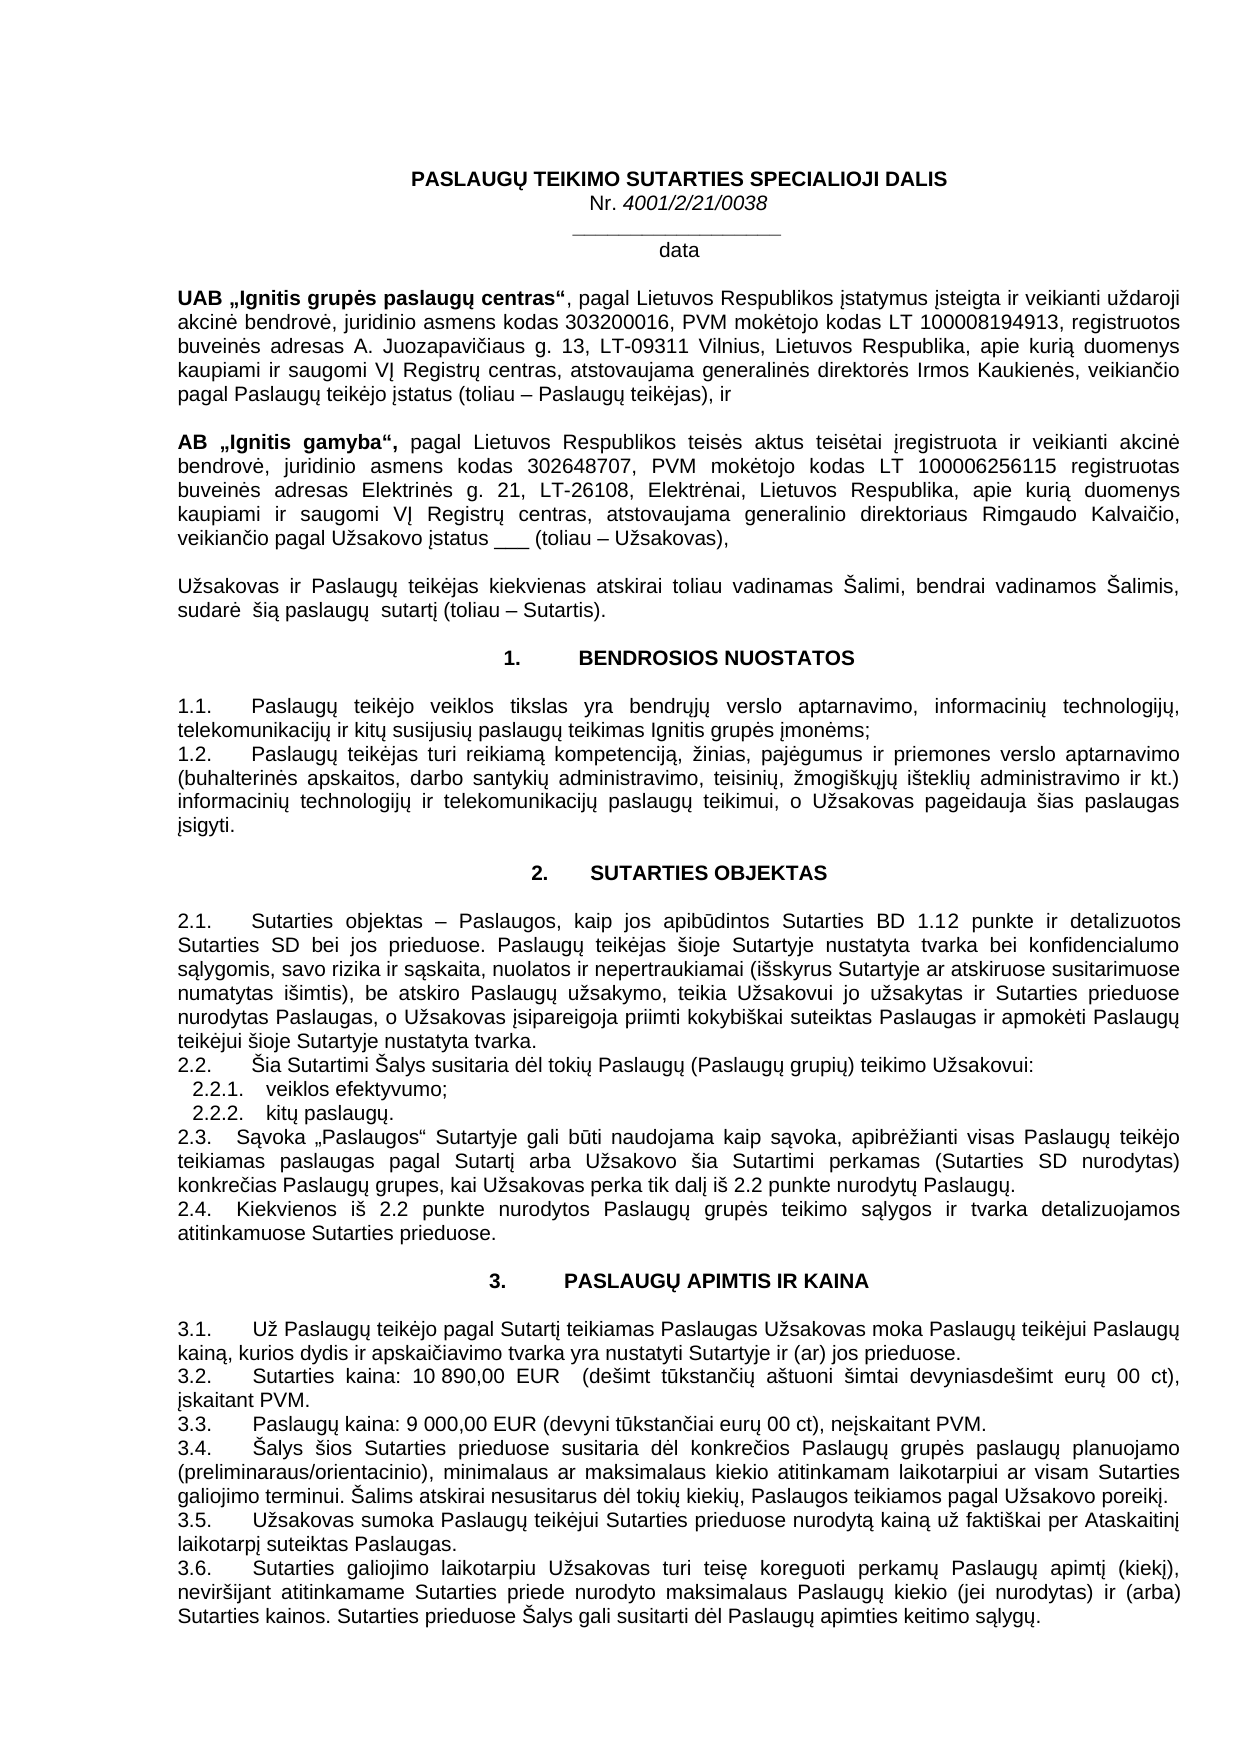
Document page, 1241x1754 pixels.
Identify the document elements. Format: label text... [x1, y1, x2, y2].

list PASLAUGŲ APIMTIS IR KAINA [177, 1268, 1181, 1292]
list Šalys šios Sutarties prieduose susitaria dėl konkrečios Paslaugų grupės paslaugų planuojamo (preliminaraus/orientacinio), minimalaus ar maksimalaus kiekio atitinkamam laikotarpiui ar visam Sutarties galiojimo terminui. Šalims atskirai nesusitarus dėl tokių kiekių, Paslaugos teikiamos pagal Užsakovo poreikį. [177, 1436, 1181, 1508]
list BENDROSIOS NUOSTATOS [177, 646, 1181, 669]
list Sutarties kaina: 10 890,00 EUR (dešimt tūkstančių aštuoni šimtai devyniasdešimt eurų 00 ct), įskaitant PVM. [177, 1364, 1181, 1412]
text PASLAUGŲ TEIKIMO SUTARTIES SPECIALIOJI DALIS [177, 166, 1181, 190]
text Nr. 4001/2/21/0038 [177, 190, 1181, 214]
list kitų paslaugų. [192, 1101, 1181, 1125]
list veiklos efektyvumo; [192, 1077, 1181, 1101]
list SUTARTIES OBJEKTAS [177, 861, 1181, 885]
list Paslaugų teikėjas turi reikiamą kompetenciją, žinias, pajėgumus ir priemones verslo aptarnavimo (buhalterinės apskaitos, darbo santykių administravimo, teisinių, žmogiškųjų išteklių administravimo ir kt.) informacinių technologijų ir telekomunikacijų paslaugų teikimui, o Užsakovas pageidauja šias paslaugas įsigyti. [177, 741, 1181, 837]
list Sutarties galiojimo laikotarpiu Užsakovas turi teisę koreguoti perkamų Paslaugų apimtį (kiekį), neviršijant atitinkamame Sutarties priede nurodyto maksimalaus Paslaugų kiekio (jei nurodytas) ir (arba) Sutarties kainos. Sutarties prieduose Šalys gali susitarti dėl Paslaugų apimties keitimo sąlygų. [177, 1556, 1181, 1628]
list Užsakovas ir Paslaugų teikėjas kiekvienas atskirai toliau vadinamas Šalimi, bendrai vadinamos Šalimis, sudarė šią paslaugų sutartį (toliau – Sutartis). [177, 574, 1181, 622]
list Sąvoka „Paslaugos“ Sutartyje gali būti naudojama kaip sąvoka, apibrėžianti visas Paslaugų teikėjo teikiamas paslaugas pagal Sutartį arba Užsakovo šia Sutartimi perkamas (Sutarties SD nurodytas) konkrečias Paslaugų grupes, kai Užsakovas perka tik dalį iš 2.2 punkte nurodytų Paslaugų. [177, 1125, 1181, 1197]
list Paslaugų kaina: 9 000,00 EUR (devyni tūkstančiai eurų 00 ct), neįskaitant PVM. [177, 1412, 1181, 1436]
text AB „Ignitis gamyba“, pagal Lietuvos Respublikos teisės aktus teisėtai įregistruota ir veikianti akcinė bendrovė, juridinio asmens kodas 302648707, PVM mokėtojo kodas LT 100006256115 registruotas buveinės adresas Elektrinės g. 21, LT-26108, Elektrėnai, Lietuvos Respublika, apie kurią duomenys kaupiami ir saugomi VĮ Registrų centras, atstovaujama generalinio direktoriaus Rimgaudo Kalvaičio, veikiančio pagal Užsakovo įstatus ___ (toliau – Užsakovas), [177, 430, 1181, 550]
text data [177, 238, 1181, 262]
list Kiekvienos iš 2.2 punkte nurodytos Paslaugų grupės teikimo sąlygos ir tvarka detalizuojamos atitinkamuose Sutarties prieduose. [177, 1197, 1181, 1244]
list Užsakovas sumoka Paslaugų teikėjui Sutarties prieduose nurodytą kainą už faktiškai per Ataskaitinį laikotarpį suteiktas Paslaugas. [177, 1508, 1181, 1556]
text UAB „Ignitis grupės paslaugų centras“, pagal Lietuvos Respublikos įstatymus įsteigta ir veikianti uždaroji akcinė bendrovė, juridinio asmens kodas 303200016, PVM mokėtojo kodas LT 100008194913, registruotos buveinės adresas A. Juozapavičiaus g. 13, LT-09311 Vilnius, Lietuvos Respublika, apie kurią duomenys kaupiami ir saugomi VĮ Registrų centras, atstovaujama generalinės direktorės Irmos Kaukienės, veikiančio pagal Paslaugų teikėjo įstatus (toliau – Paslaugų teikėjas), ir [177, 286, 1181, 406]
list Šia Sutartimi Šalys susitaria dėl tokių Paslaugų (Paslaugų grupių) teikimo Užsakovui: [177, 1053, 1181, 1077]
list Už Paslaugų teikėjo pagal Sutartį teikiamas Paslaugas Užsakovas moka Paslaugų teikėjui Paslaugų kainą, kurios dydis ir apskaičiavimo tvarka yra nustatyti Sutartyje ir (ar) jos prieduose. [177, 1316, 1181, 1364]
list Paslaugų teikėjo veiklos tikslas yra bendrųjų verslo aptarnavimo, informacinių technologijų, telekomunikacijų ir kitų susijusių paslaugų teikimas Ignitis grupės įmonėms; [177, 693, 1181, 741]
text __________________ [177, 214, 1181, 238]
list Sutarties objektas – Paslaugos, kaip jos apibūdintos Sutarties BD 1.12 punkte ir detalizuotos Sutarties SD bei jos prieduose. Paslaugų teikėjas šioje Sutartyje nustatyta tvarka bei konfidencialumo sąlygomis, savo rizika ir sąskaita, nuolatos ir nepertraukiamai (išskyrus Sutartyje ar atskiruose susitarimuose numatytas išimtis), be atskiro Paslaugų užsakymo, teikia Užsakovui jo užsakytas ir Sutarties prieduose nurodytas Paslaugas, o Užsakovas įsipareigoja priimti kokybiškai suteiktas Paslaugas ir apmokėti Paslaugų teikėjui šioje Sutartyje nustatyta tvarka. [177, 909, 1181, 1053]
